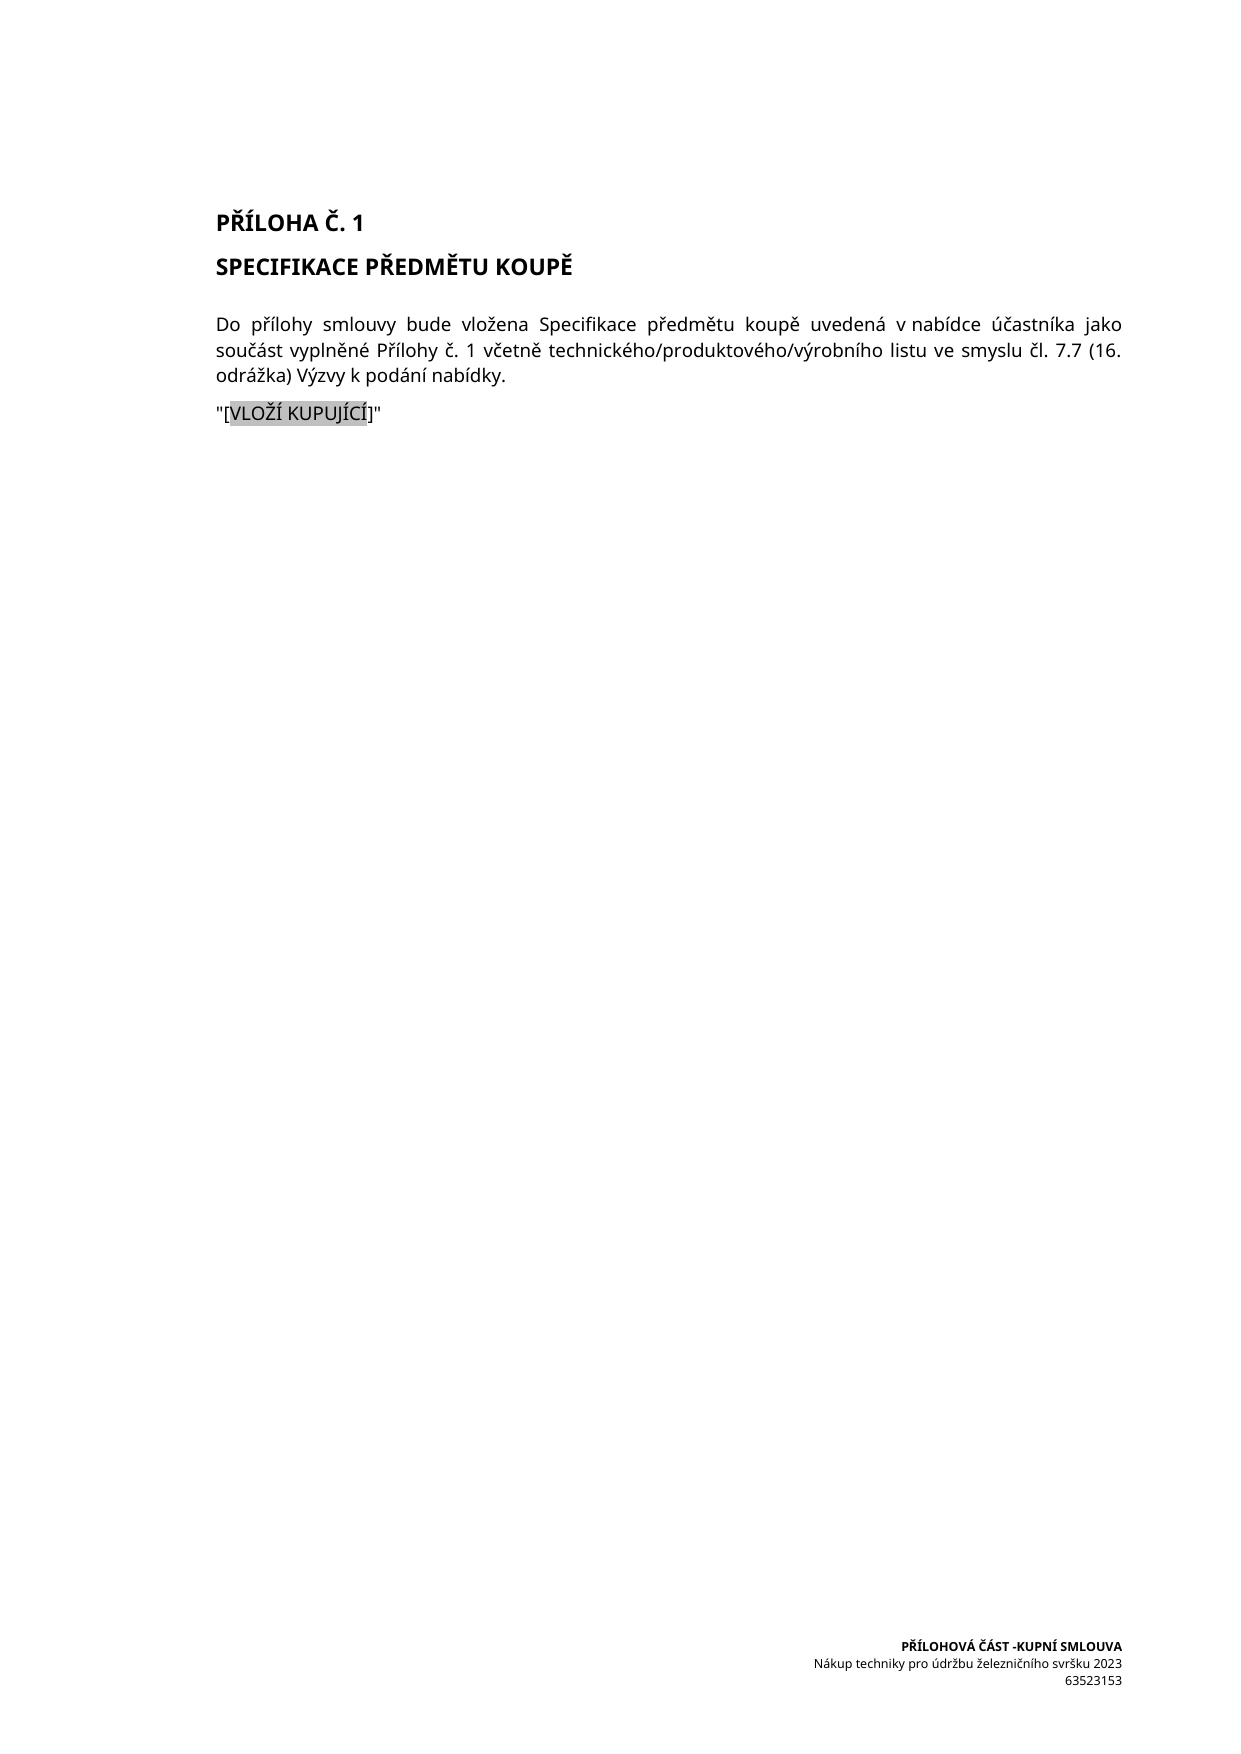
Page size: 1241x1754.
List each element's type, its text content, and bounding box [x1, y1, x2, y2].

text Příloha č. 1 [216, 207, 1122, 238]
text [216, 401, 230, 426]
text Specifikace předmětu koupě [216, 251, 1122, 282]
text "[VLOŽÍ KUPUJÍCÍ]" [367, 401, 1122, 426]
text Do přílohy smlouvy bude vložena Specifikace předmětu koupě uvedená v nabídce účastníka jako součást vyplněné Přílohy č. 1 včetně technického/produktového/výrobního listu ve smyslu čl. 7.7 (16. odrážka) Výzvy k podání nabídky. [216, 311, 1122, 388]
